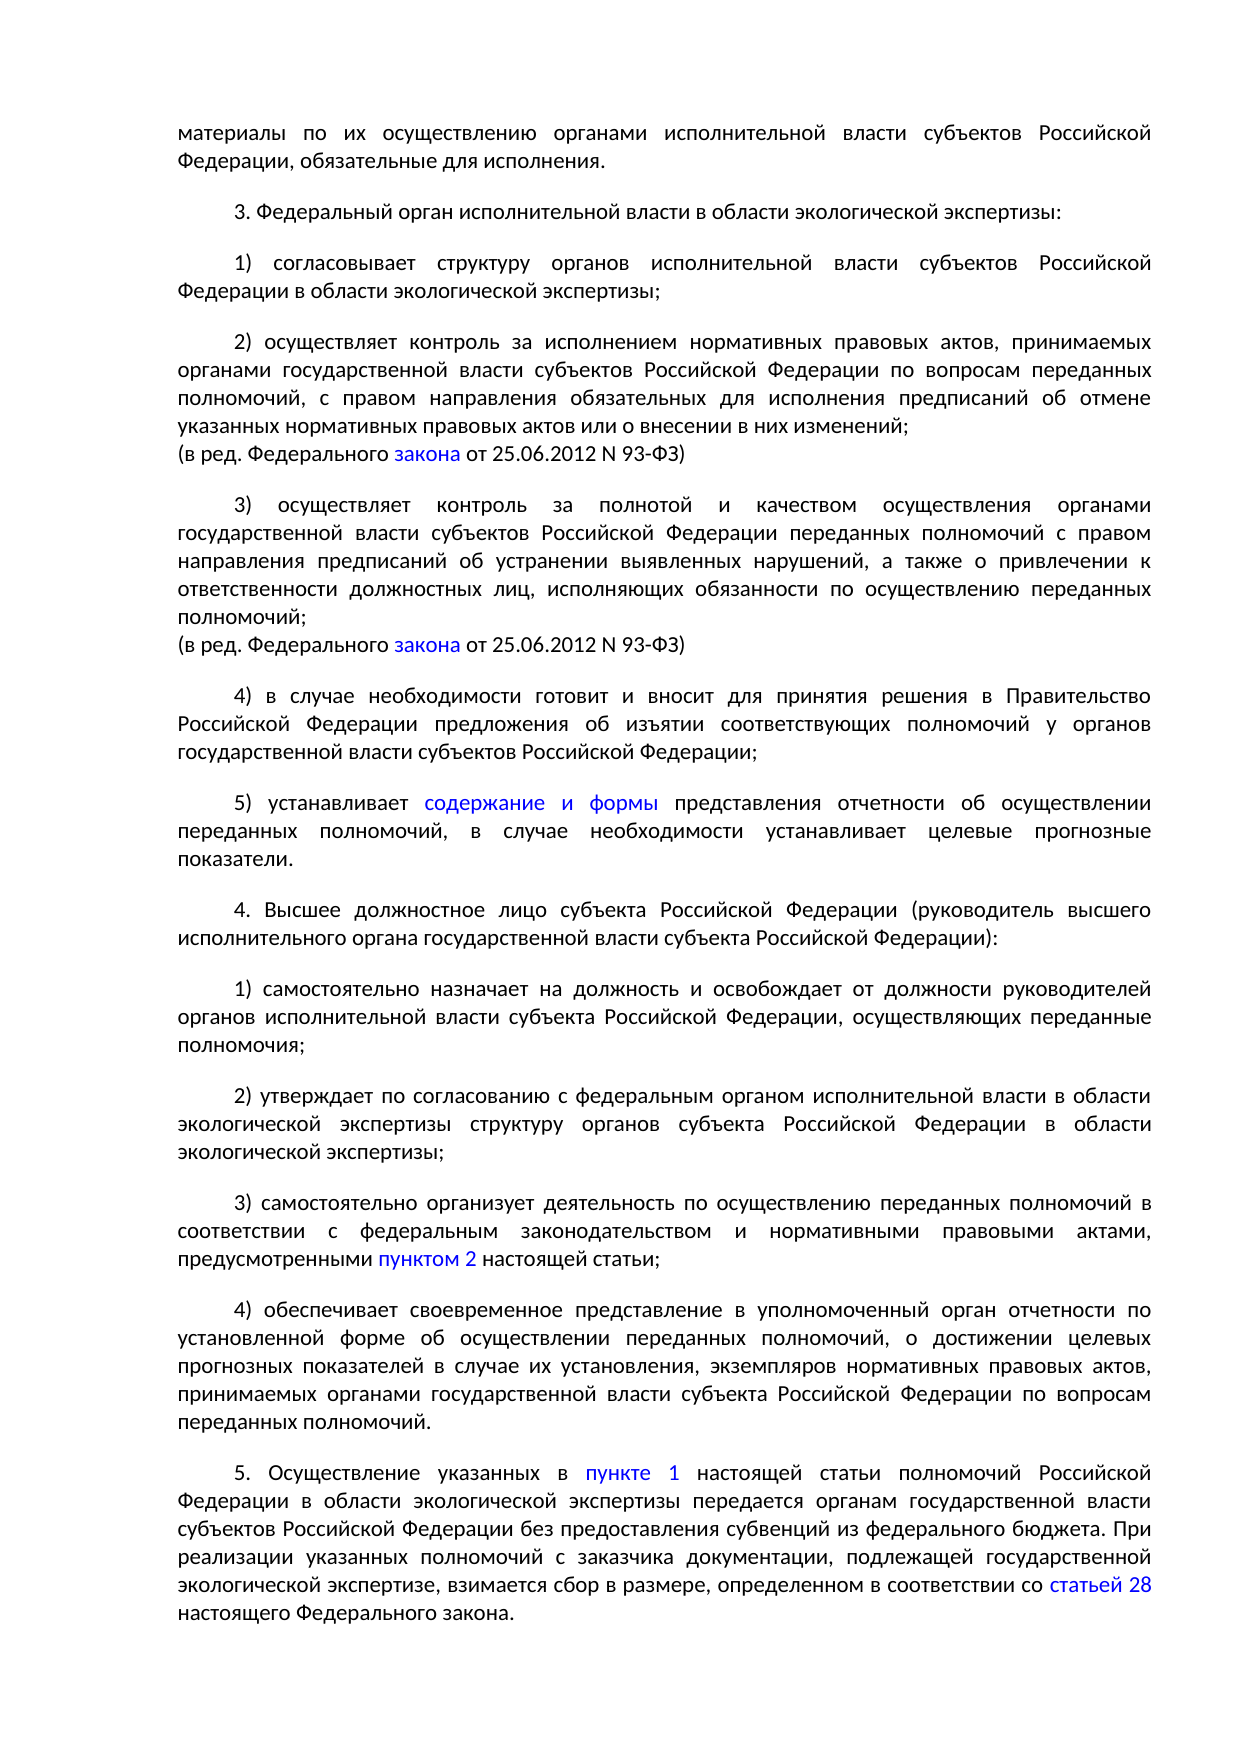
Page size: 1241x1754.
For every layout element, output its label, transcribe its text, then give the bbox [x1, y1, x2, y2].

text 4) обеспечивает своевременное представление в уполномоченный орган отчетности по установленной форме об осуществлении переданных полномочий, о достижении целевых прогнозных показателей в случае их установления, экземпляров нормативных правовых актов, принимаемых органами государственной власти субъекта Российской Федерации по вопросам переданных полномочий. [177, 1295, 1152, 1435]
text 2) утверждает по согласованию с федеральным органом исполнительной власти в области экологической экспертизы структуру органов субъекта Российской Федерации в области экологической экспертизы; [177, 1081, 1152, 1165]
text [177, 118, 1152, 174]
text 5. Осуществление указанных в пункте 1 настоящей статьи полномочий Российской Федерации в области экологической экспертизы передается органам государственной власти субъектов Российской Федерации без предоставления субвенций из федерального бюджета. При реализации указанных полномочий с заказчика документации, подлежащей государственной экологической экспертизе, взимается сбор в размере, определенном в соответствии со статьей 28 настоящего Федерального закона. [177, 1458, 1152, 1626]
text 1) самостоятельно назначает на должность и освобождает от должности руководителей органов исполнительной власти субъекта Российской Федерации, осуществляющих переданные полномочия; [177, 974, 1152, 1058]
text 4. Высшее должностное лицо субъекта Российской Федерации (руководитель высшего исполнительного органа государственной власти субъекта Российской Федерации): [177, 895, 1152, 951]
text 3) самостоятельно организует деятельность по осуществлению переданных полномочий в соответствии с федеральным законодательством и нормативными правовыми актами, предусмотренными пунктом 2 настоящей статьи; [177, 1188, 1152, 1272]
text (в ред. Федерального закона от 25.06.2012 N 93-ФЗ) [177, 439, 1152, 467]
text 4) в случае необходимости готовит и вносит для принятия решения в Правительство Российской Федерации предложения об изъятии соответствующих полномочий у органов государственной власти субъектов Российской Федерации; [177, 681, 1152, 765]
text 1) согласовывает структуру органов исполнительной власти субъектов Российской Федерации в области экологической экспертизы; [177, 248, 1152, 304]
text (в ред. Федерального закона от 25.06.2012 N 93-ФЗ) [177, 630, 1152, 658]
text 3) осуществляет контроль за полнотой и качеством осуществления органами государственной власти субъектов Российской Федерации переданных полномочий с правом направления предписаний об устранении выявленных нарушений, а также о привлечении к ответственности должностных лиц, исполняющих обязанности по осуществлению переданных полномочий; [177, 490, 1152, 630]
text 5) устанавливает содержание и формы представления отчетности об осуществлении переданных полномочий, в случае необходимости устанавливает целевые прогнозные показатели. [177, 788, 1152, 872]
text 3. Федеральный орган исполнительной власти в области экологической экспертизы: [177, 197, 1152, 225]
text 2) осуществляет контроль за исполнением нормативных правовых актов, принимаемых органами государственной власти субъектов Российской Федерации по вопросам переданных полномочий, с правом направления обязательных для исполнения предписаний об отмене указанных нормативных правовых актов или о внесении в них изменений; [177, 327, 1152, 439]
